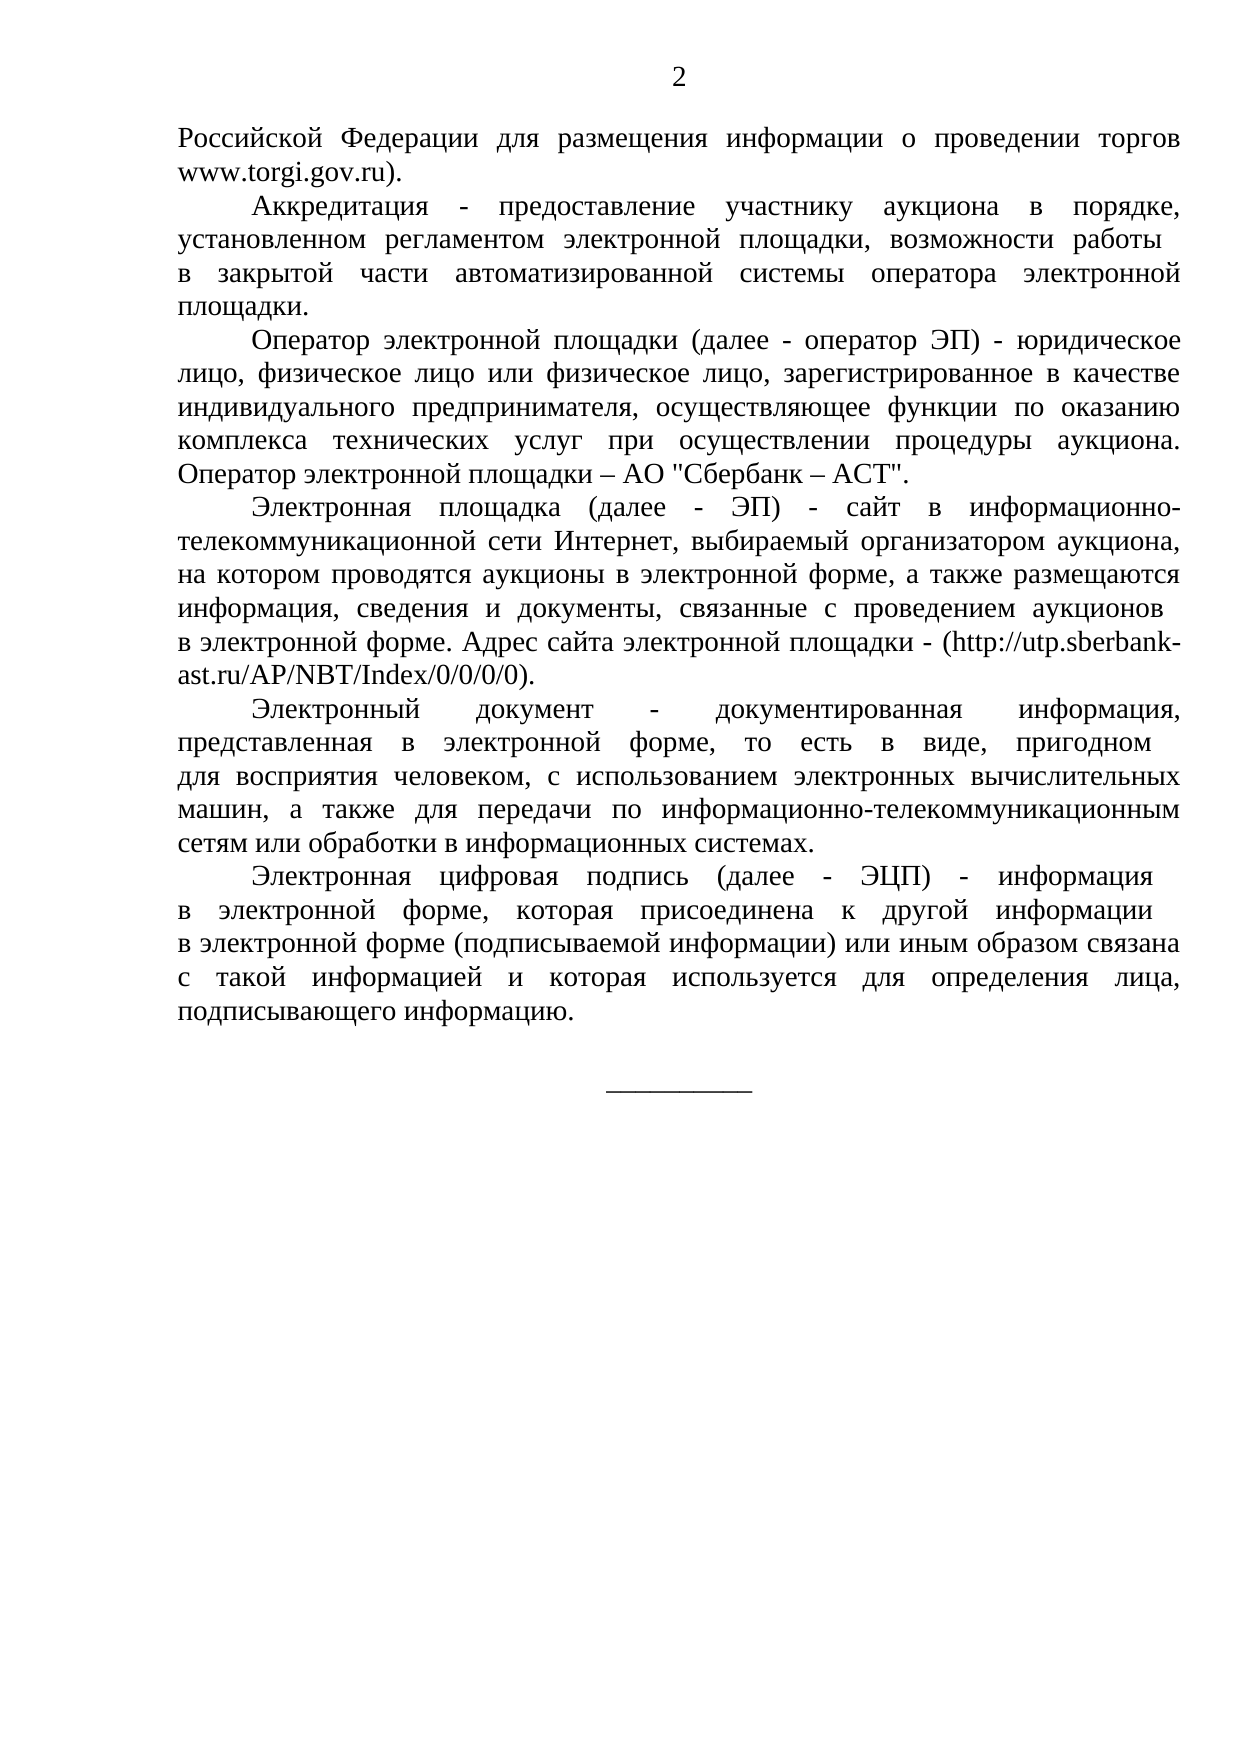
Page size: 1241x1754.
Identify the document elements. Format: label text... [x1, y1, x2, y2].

text __________ [177, 1062, 1181, 1095]
text Оператор электронной площадки (далее - оператор ЭП) - юридическое лицо, физическое лицо или физическое лицо, зарегистрированное в качестве индивидуального предпринимателя, осуществляющее функции по оказанию комплекса технических услуг при осуществлении процедуры аукциона. Оператор электронной площадки – АО "Сбербанк – АСТ". [177, 322, 1181, 489]
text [177, 121, 1181, 188]
text Электронная площадка (далее - ЭП) - сайт в информационно-телекоммуникационной сети Интернет, выбираемый организатором аукциона, на котором проводятся аукционы в электронной форме, а также размещаются информация, сведения и документы, связанные с проведением аукционов в электронной форме. Адрес сайта электронной площадки - (http://utp.sberbank-ast.ru/AP/NBT/Index/0/0/0/0). [177, 489, 1181, 691]
text Электронный документ - документированная информация, представленная в электронной форме, то есть в виде, пригодном для восприятия человеком, с использованием электронных вычислительных машин, а также для передачи по информационно-телекоммуникационным сетям или обработки в информационных системах. [177, 691, 1181, 858]
text Электронная цифровая подпись (далее - ЭЦП) - информация в электронной форме, которая присоединена к другой информации в электронной форме (подписываемой информации) или иным образом связана с такой информацией и которая используется для определения лица, подписывающего информацию. [177, 858, 1181, 1026]
text Аккредитация - предоставление участнику аукциона в порядке, установленном регламентом электронной площадки, возможности работы в закрытой части автоматизированной системы оператора электронной площадки. [177, 188, 1181, 322]
